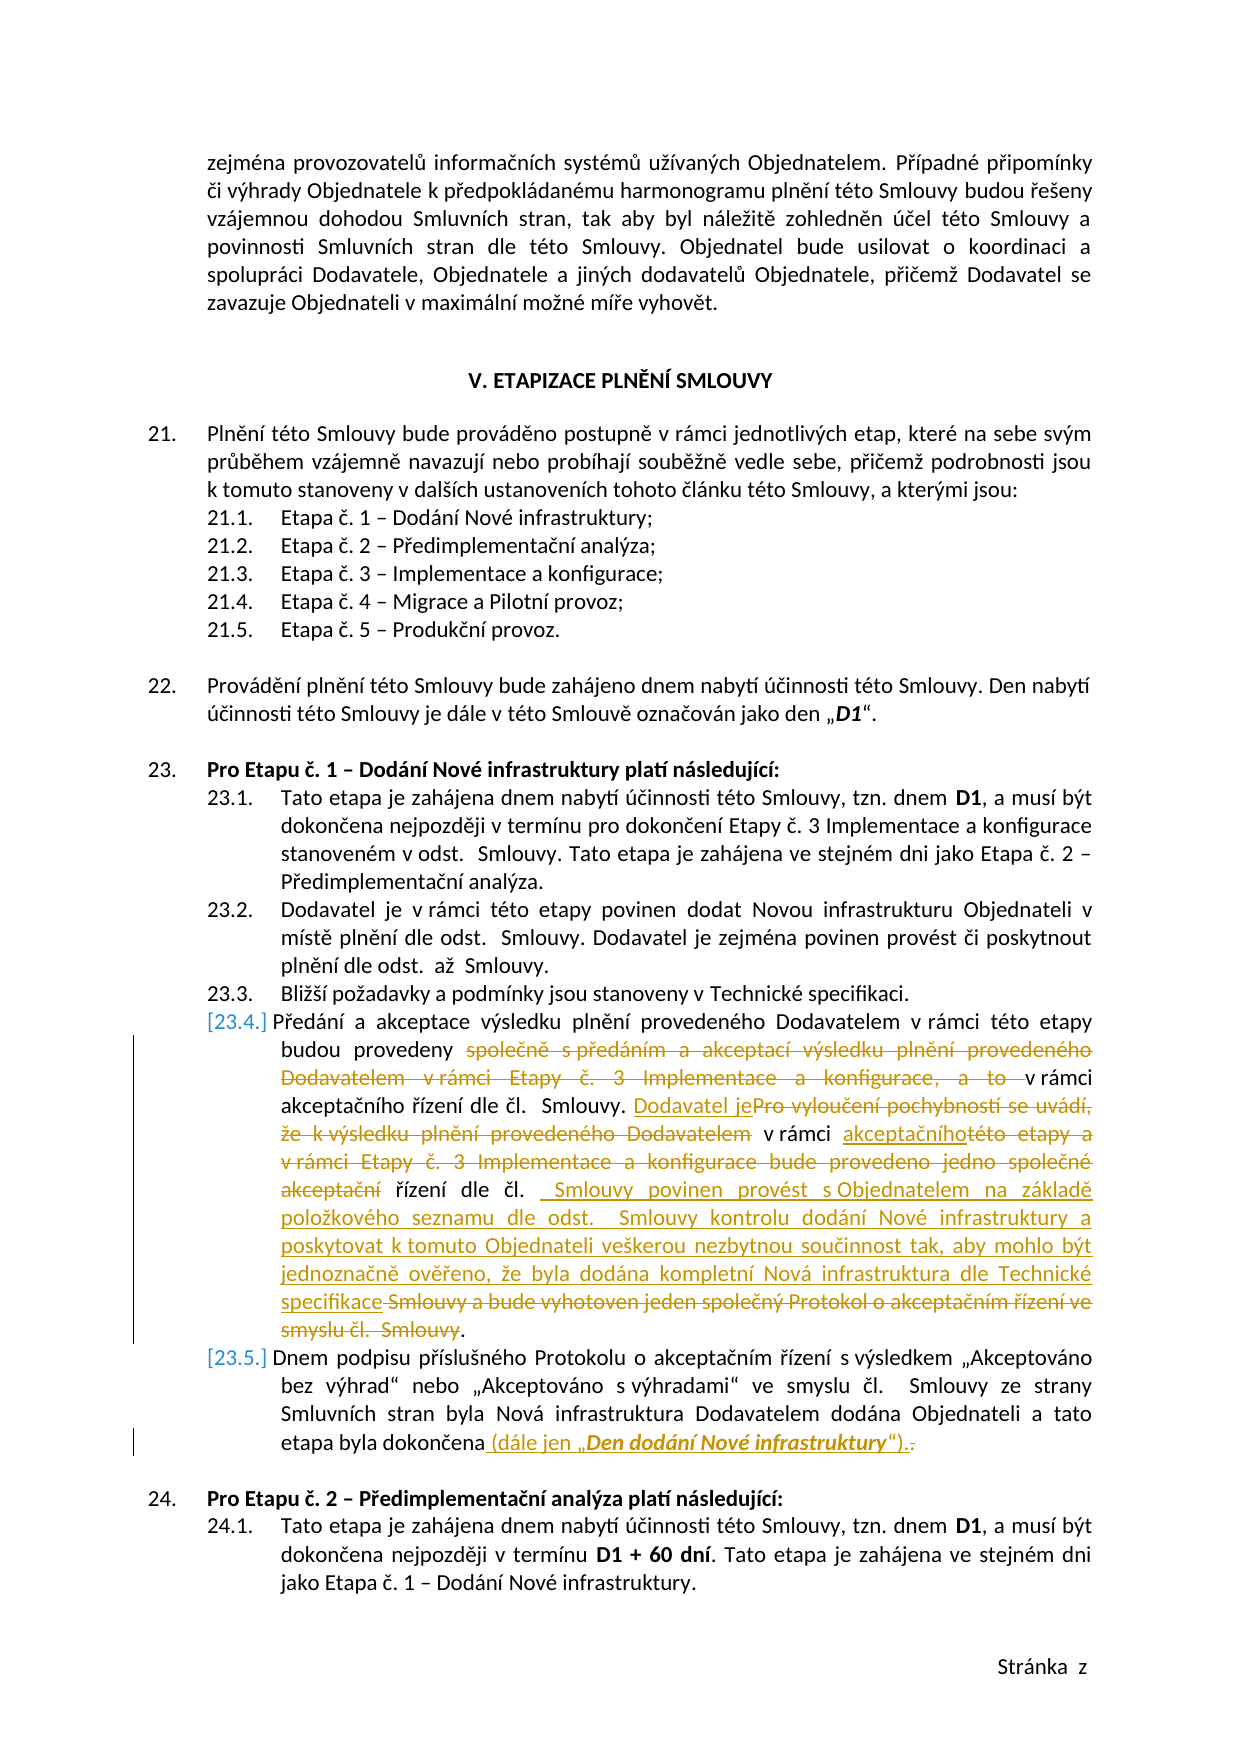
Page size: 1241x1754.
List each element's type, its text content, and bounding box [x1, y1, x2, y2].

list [148, 148, 1092, 316]
list Pro Etapu č. 1 – Dodání Nové infrastruktury platí následující: [148, 755, 1092, 783]
list Dnem podpisu příslušného Protokolu o akceptačním řízení s výsledkem „Akceptováno bez výhrad“ nebo „Akceptováno s výhradami“ ve smyslu čl. Smlouvy ze strany Smluvních stran byla Nová infrastruktura Dodavatelem dodána Objednateli a tato etapa byla dokončena [207, 1343, 1092, 1456]
list Etapa č. 2 – Předimplementační analýza; [207, 531, 1092, 559]
subtitle ETAPIZACE PLNĚNÍ SMLOUVY [148, 366, 1092, 394]
list Provádění plnění této Smlouvy bude zahájeno dnem nabytí účinnosti této Smlouvy. Den nabytí účinnosti této Smlouvy je dále v této Smlouvě označován jako den „D1“. [148, 671, 1092, 727]
list Etapa č. 3 – Implementace a konfigurace; [207, 559, 1092, 587]
list Etapa č. 1 – Dodání Nové infrastruktury; [207, 503, 1092, 531]
list Bližší požadavky a podmínky jsou stanoveny v Technické specifikaci. [207, 979, 1092, 1007]
list Etapa č. 4 – Migrace a Pilotní provoz; [207, 587, 1092, 615]
list Etapa č. 5 – Produkční provoz. [207, 615, 1092, 643]
list Pro Etapu č. 2 – Předimplementační analýza platí následující: [148, 1484, 1092, 1512]
list Tato etapa je zahájena dnem nabytí účinnosti této Smlouvy, tzn. dnem D1, a musí být dokončena nejpozději v termínu pro dokončení Etapy č. 3 Implementace a konfigurace stanoveném v odst. 25 Smlouvy. Tato etapa je zahájena ve stejném dni jako Etapa č. 2 – Předimplementační analýza. [207, 783, 1092, 895]
list Plnění této Smlouvy bude prováděno postupně v rámci jednotlivých etap, které na sebe svým průběhem vzájemně navazují nebo probíhají souběžně vedle sebe, přičemž podrobnosti jsou k tomuto stanoveny v dalších ustanoveních tohoto článku této Smlouvy, a kterými jsou: [148, 419, 1092, 503]
list Předání a akceptace výsledku plnění provedeného Dodavatelem v rámci této etapy budou provedeny v rámci akceptačního řízení dle čl. Smlouvy. v rámci řízení dle čl. . [207, 1007, 1092, 1343]
list Tato etapa je zahájena dnem nabytí účinnosti této Smlouvy, tzn. dnem D1, a musí být dokončena nejpozději v termínu D1 + 60 dní. Tato etapa je zahájena ve stejném dni jako Etapa č. 1 – Dodání Nové infrastruktury. [207, 1512, 1092, 1596]
list Dodavatel je v rámci této etapy povinen dodat Novou infrastrukturu Objednateli v místě plnění dle odst. Smlouvy. Dodavatel je zejména povinen provést či poskytnout plnění dle odst. 13.1 až 13.3 Smlouvy. [207, 895, 1092, 979]
